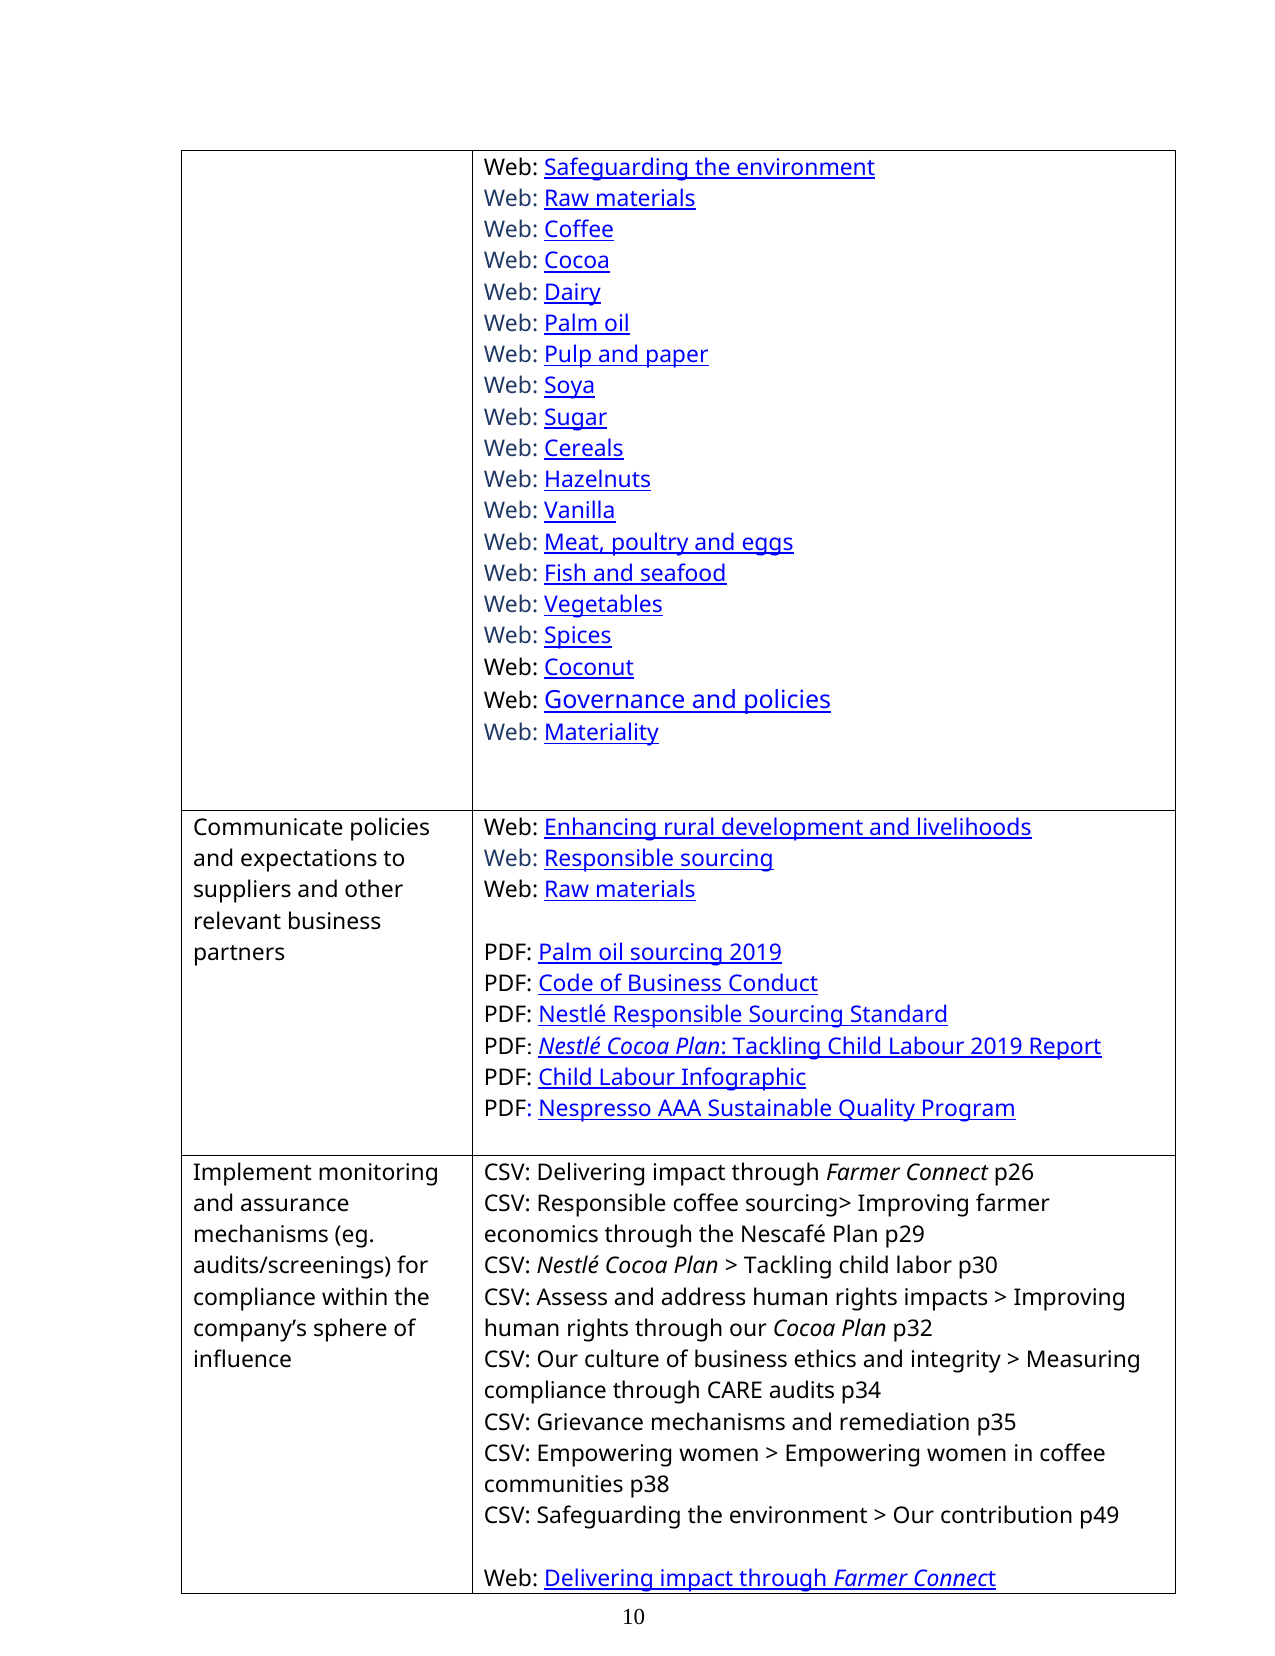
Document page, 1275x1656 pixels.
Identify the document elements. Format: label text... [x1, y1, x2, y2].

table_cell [182, 151, 472, 810]
table_cell Communicate policies and expectations to suppliers and other relevant business partners [182, 811, 472, 1154]
table_cell Web: Enhancing rural development and livelihoods Web: Responsible sourcing Web: Raw materials PDF: Palm oil sourcing 2019 PDF: Code of Business Conduct PDF: Nestlé Responsible Sourcing Standard PDF: Nestlé Cocoa Plan: Tackling Child Labour 2019 Report PDF: Child Labour Infographic PDF: Nespresso AAA Sustainable Quality Program [473, 811, 1175, 1154]
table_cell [473, 1156, 1175, 1593]
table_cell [182, 1156, 472, 1593]
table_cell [473, 151, 1175, 810]
